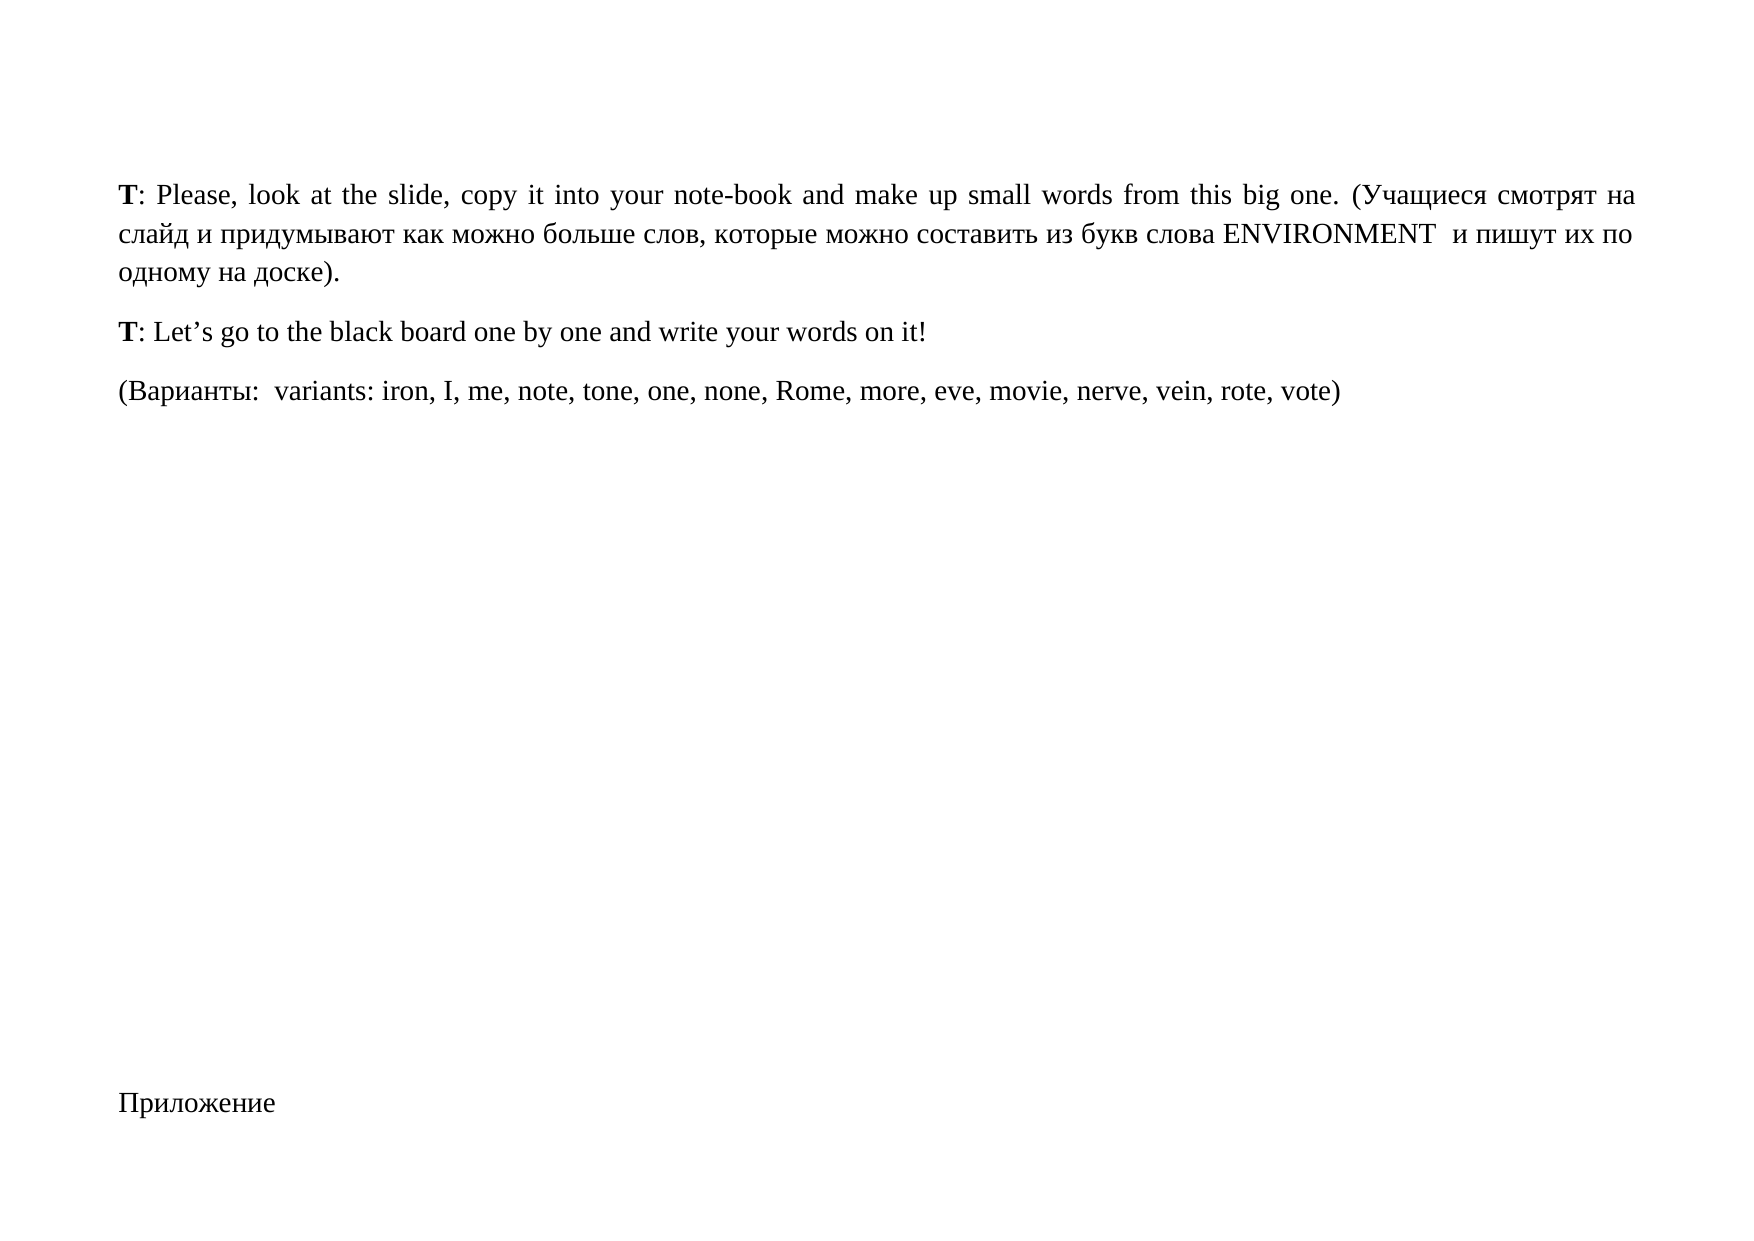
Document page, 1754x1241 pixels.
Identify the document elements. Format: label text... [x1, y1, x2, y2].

text Приложение [118, 1086, 1636, 1119]
text T: Let’s go to the black board one by one and write your words on it! [118, 314, 1636, 347]
text T: Please, look at the slide, copy it into your note-book and make up small words from this big one. (Учащиеся смотрят на слайд и придумывают как можно больше слов, которые можно составить из букв слова ENVIRONMENT и пишут их по одному на доске). [118, 177, 1636, 288]
text (Варианты: variants: iron, I, me, note, tone, one, none, Rome, more, eve, movie, nerve, vein, rote, vote) [118, 373, 1636, 407]
